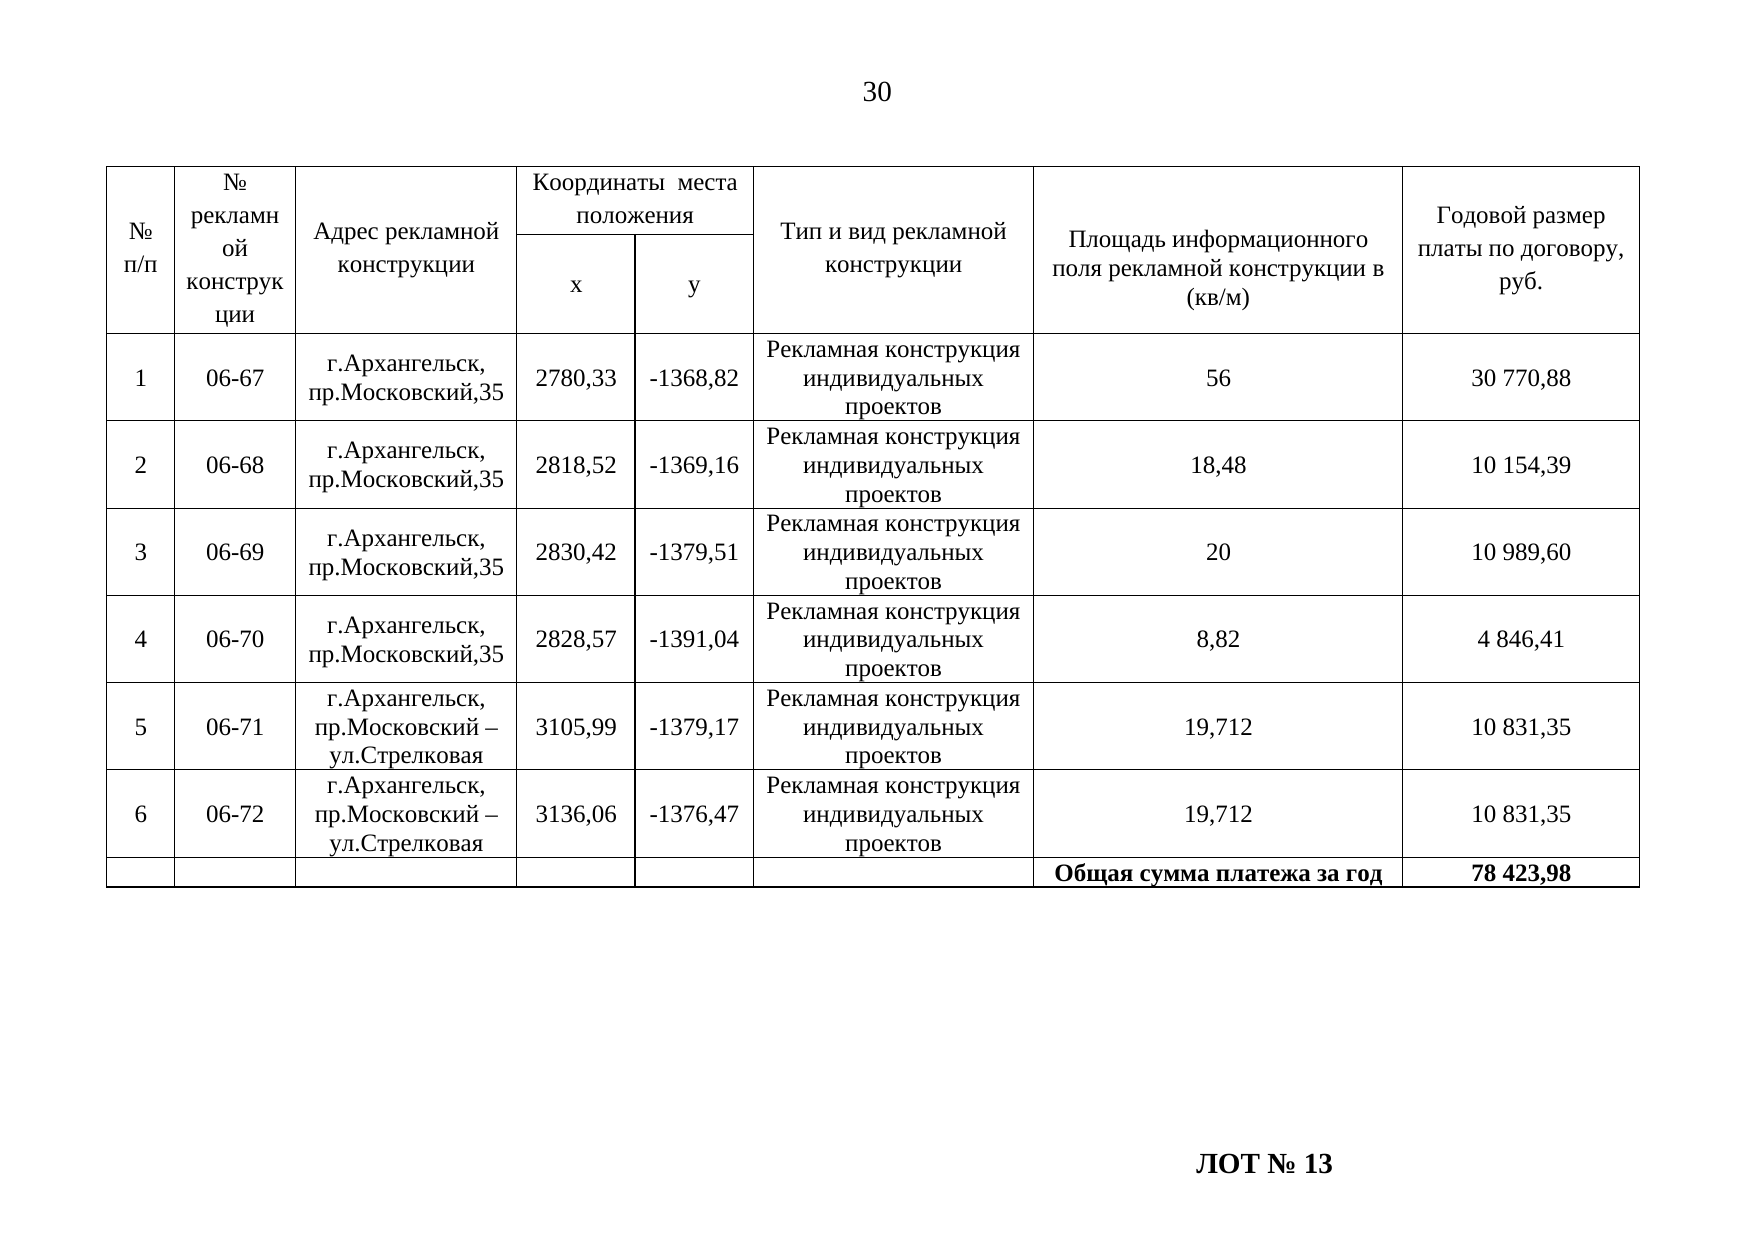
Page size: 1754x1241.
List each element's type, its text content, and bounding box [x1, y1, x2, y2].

table_cell -1369,16 [636, 421, 753, 507]
table_cell 2818,52 [517, 421, 634, 507]
table_cell 10 831,35 [1403, 770, 1639, 857]
table_header Тип и вид рекламной конструкции [754, 167, 1033, 333]
table_header Адрес рекламной конструкции [296, 167, 516, 333]
table_cell 8,82 [1034, 596, 1402, 682]
table_cell [754, 858, 1033, 886]
table_cell 2830,42 [517, 509, 634, 595]
table_cell 4 846,41 [1403, 596, 1639, 682]
table_cell г.Архангельск, пр.Московский,35 [296, 596, 516, 682]
table_cell г.Архангельск, пр.Московский – ул.Стрелковая [296, 770, 516, 857]
table_cell Рекламная конструкция индивидуальных проектов [754, 683, 1033, 769]
table_cell -1379,51 [636, 509, 753, 595]
table_cell -1368,82 [636, 334, 753, 420]
table_cell 06-70 [175, 596, 295, 682]
table_cell -1379,17 [636, 683, 753, 769]
table_cell 2828,57 [517, 596, 634, 682]
table_cell 06-67 [175, 334, 295, 420]
table_cell 10 989,60 [1403, 509, 1639, 595]
table_cell 4 [107, 596, 174, 682]
table_header Годовой размер платы по договору, руб. [1403, 167, 1639, 333]
table_cell [296, 858, 516, 886]
table_cell 06-69 [175, 509, 295, 595]
table_cell г.Архангельск, пр.Московский,35 [296, 509, 516, 595]
table_cell 2780,33 [517, 334, 634, 420]
table_cell -1391,04 [636, 596, 753, 682]
table_cell x [517, 235, 634, 333]
table_cell 06-72 [175, 770, 295, 857]
table_cell Общая сумма платежа за год [1034, 858, 1402, 886]
table_cell 1 [107, 334, 174, 420]
table_cell 56 [1034, 334, 1402, 420]
table_cell 2 [107, 421, 174, 507]
table_cell Рекламная конструкция индивидуальных проектов [754, 334, 1033, 420]
table_header Координаты места положения [517, 167, 753, 234]
table_cell 78 423,98 [1403, 858, 1639, 886]
table_header Площадь информационного поля рекламной конструкции в (кв/м) [1034, 167, 1402, 333]
table_cell [175, 858, 295, 886]
table_cell Рекламная конструкция индивидуальных проектов [754, 421, 1033, 507]
table_cell г.Архангельск, пр.Московский,35 [296, 334, 516, 420]
table_cell Рекламная конструкция индивидуальных проектов [754, 509, 1033, 595]
table_cell 10 831,35 [1403, 683, 1639, 769]
table_cell -1376,47 [636, 770, 753, 857]
table_cell 10 154,39 [1403, 421, 1639, 507]
table_header № п/п [107, 167, 174, 333]
table_cell [107, 858, 174, 886]
table_cell y [636, 235, 753, 333]
table_cell Рекламная конструкция индивидуальных проектов [754, 770, 1033, 857]
table_cell 3136,06 [517, 770, 634, 857]
table_cell Рекламная конструкция индивидуальных проектов [754, 596, 1033, 682]
table_cell 06-71 [175, 683, 295, 769]
table_header № рекламной конструкции [175, 167, 295, 333]
table_cell 20 [1034, 509, 1402, 595]
table_cell г.Архангельск, пр.Московский,35 [296, 421, 516, 507]
table_cell г.Архангельск, пр.Московский – ул.Стрелковая [296, 683, 516, 769]
table_cell 19,712 [1034, 770, 1402, 857]
table_cell 18,48 [1034, 421, 1402, 507]
text ЛОТ № 13 [1196, 1146, 1636, 1180]
table_cell 3105,99 [517, 683, 634, 769]
table_cell [636, 858, 753, 886]
table_cell 6 [107, 770, 174, 857]
table_cell 3 [107, 509, 174, 595]
table_cell 19,712 [1034, 683, 1402, 769]
table_cell 5 [107, 683, 174, 769]
table_cell 30 770,88 [1403, 334, 1639, 420]
table_cell 06-68 [175, 421, 295, 507]
table_cell [517, 858, 634, 886]
